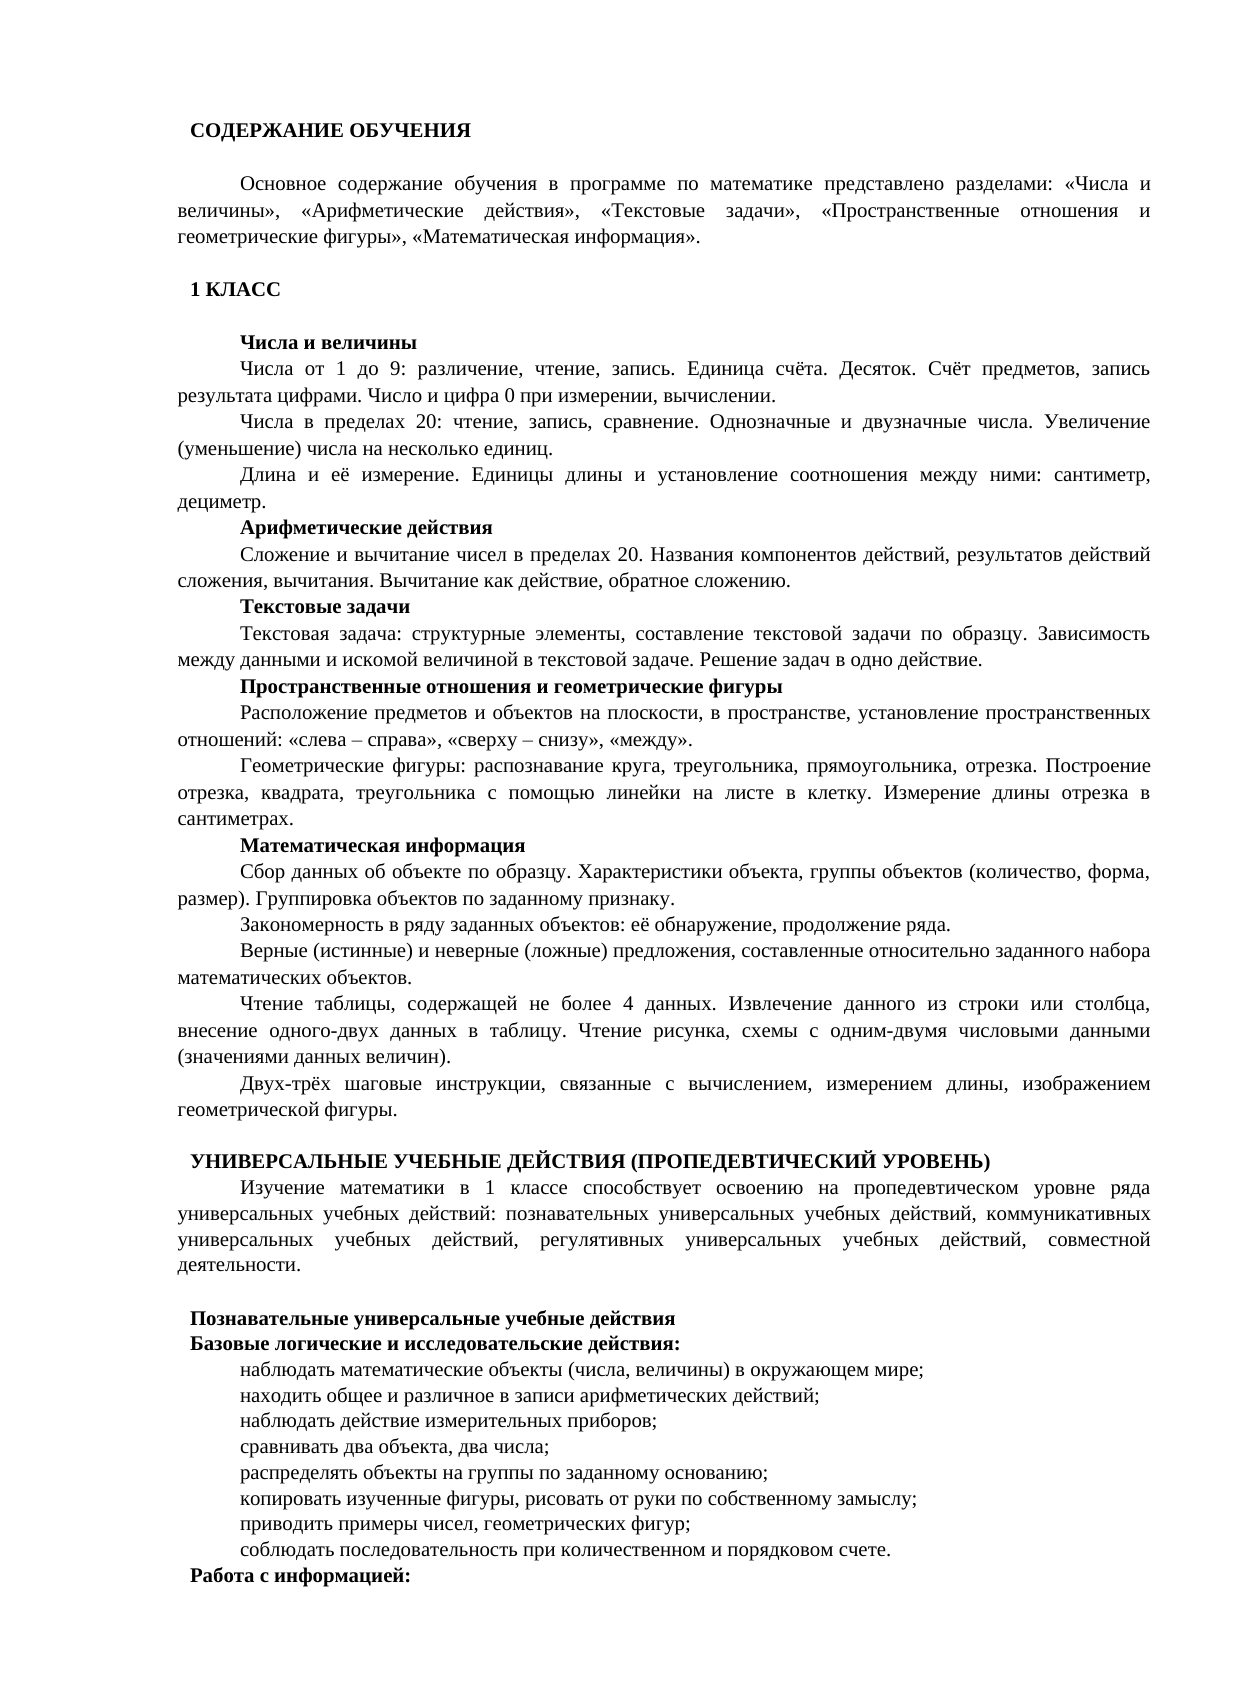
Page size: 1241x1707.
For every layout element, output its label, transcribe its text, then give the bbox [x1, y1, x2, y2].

text 1 КЛАСС [190, 277, 1152, 301]
text Двух-трёх шаговые инструкции, связанные с вычислением, измерением длины, изображением геометрической фигуры. [177, 1071, 1152, 1121]
text Работа с информацией: [190, 1563, 1152, 1587]
text Базовые логические и исследовательские действия: [190, 1331, 1152, 1355]
text распределять объекты на группы по заданному основанию; [177, 1460, 1152, 1484]
text Чтение таблицы, содержащей не более 4 данных. Извлечение данного из строки или столбца, внесение одного-двух данных в таблицу. Чтение рисунка, схемы с одним-двумя числовыми данными (значениями данных величин). [177, 991, 1152, 1068]
text УНИВЕРСАЛЬНЫЕ УЧЕБНЫЕ ДЕЙСТВИЯ (ПРОПЕДЕВТИЧЕСКИЙ УРОВЕНЬ) [190, 1149, 1152, 1173]
text Числа от 1 до 9: различение, чтение, запись. Единица счёта. Десяток. Счёт предметов, запись результата цифрами. Число и цифра 0 при измерении, вычислении. [177, 356, 1152, 407]
text Числа в пределах 20: чтение, запись, сравнение. Однозначные и двузначные числа. Увеличение (уменьшение) числа на несколько единиц. [177, 409, 1152, 460]
text Пространственные отношения и геометрические фигуры [177, 674, 1152, 698]
text Основное содержание обучения в программе по математике представлено разделами: «Числа и величины», «Арифметические действия», «Текстовые задачи», «Пространственные отношения и геометрические фигуры», «Математическая информация». [177, 171, 1152, 248]
text Закономерность в ряду заданных объектов: её обнаружение, продолжение ряда. [177, 912, 1152, 936]
text Верные (истинные) и неверные (ложные) предложения, составленные относительно заданного набора математических объектов. [177, 938, 1152, 989]
text Математическая информация [177, 832, 1152, 857]
text Сбор данных об объекте по образцу. Характеристики объекта, группы объектов (количество, форма, размер). Группировка объектов по заданному признаку. [177, 859, 1152, 909]
text приводить примеры чисел, геометрических фигур; [177, 1511, 1152, 1535]
text Текстовая задача: структурные элементы, составление текстовой задачи по образцу. Зависимость между данными и искомой величиной в текстовой задаче. Решение задач в одно действие. [177, 621, 1152, 671]
text копировать изученные фигуры, рисовать от руки по собственному замыслу; [177, 1486, 1152, 1510]
text СОДЕРЖАНИЕ ОБУЧЕНИЯ [190, 118, 1152, 142]
text Познавательные универсальные учебные действия [190, 1306, 1152, 1329]
text Геометрические фигуры: распознавание круга, треугольника, прямоугольника, отрезка. Построение отрезка, квадрата, треугольника с помощью линейки на листе в клетку. Измерение длины отрезка в сантиметрах. [177, 753, 1152, 830]
text Расположение предметов и объектов на плоскости, в пространстве, установление пространственных отношений: «слева – справа», «сверху – снизу», «между». [177, 700, 1152, 751]
text Арифметические действия [177, 515, 1152, 539]
text Сложение и вычитание чисел в пределах 20. Названия компонентов действий, результатов действий сложения, вычитания. Вычитание как действие, обратное сложению. [177, 541, 1152, 592]
text Текстовые задачи [177, 594, 1152, 618]
text Длина и её измерение. Единицы длины и установление соотношения между ними: сантиметр, дециметр. [177, 462, 1152, 513]
text соблюдать последовательность при количественном и порядковом счете. [177, 1537, 1152, 1561]
text Числа и величины [177, 330, 1152, 354]
text Изучение математики в 1 классе способствует освоению на пропедевтическом уровне ряда универсальных учебных действий: познавательных универсальных учебных действий, коммуникативных универсальных учебных действий, регулятивных универсальных учебных действий, совместной деятельности. [177, 1175, 1152, 1276]
text наблюдать математические объекты (числа, величины) в окружающем мире; [177, 1357, 1152, 1381]
text находить общее и различное в записи арифметических действий; [177, 1383, 1152, 1407]
text сравнивать два объекта, два числа; [177, 1434, 1152, 1458]
text наблюдать действие измерительных приборов; [177, 1408, 1152, 1432]
